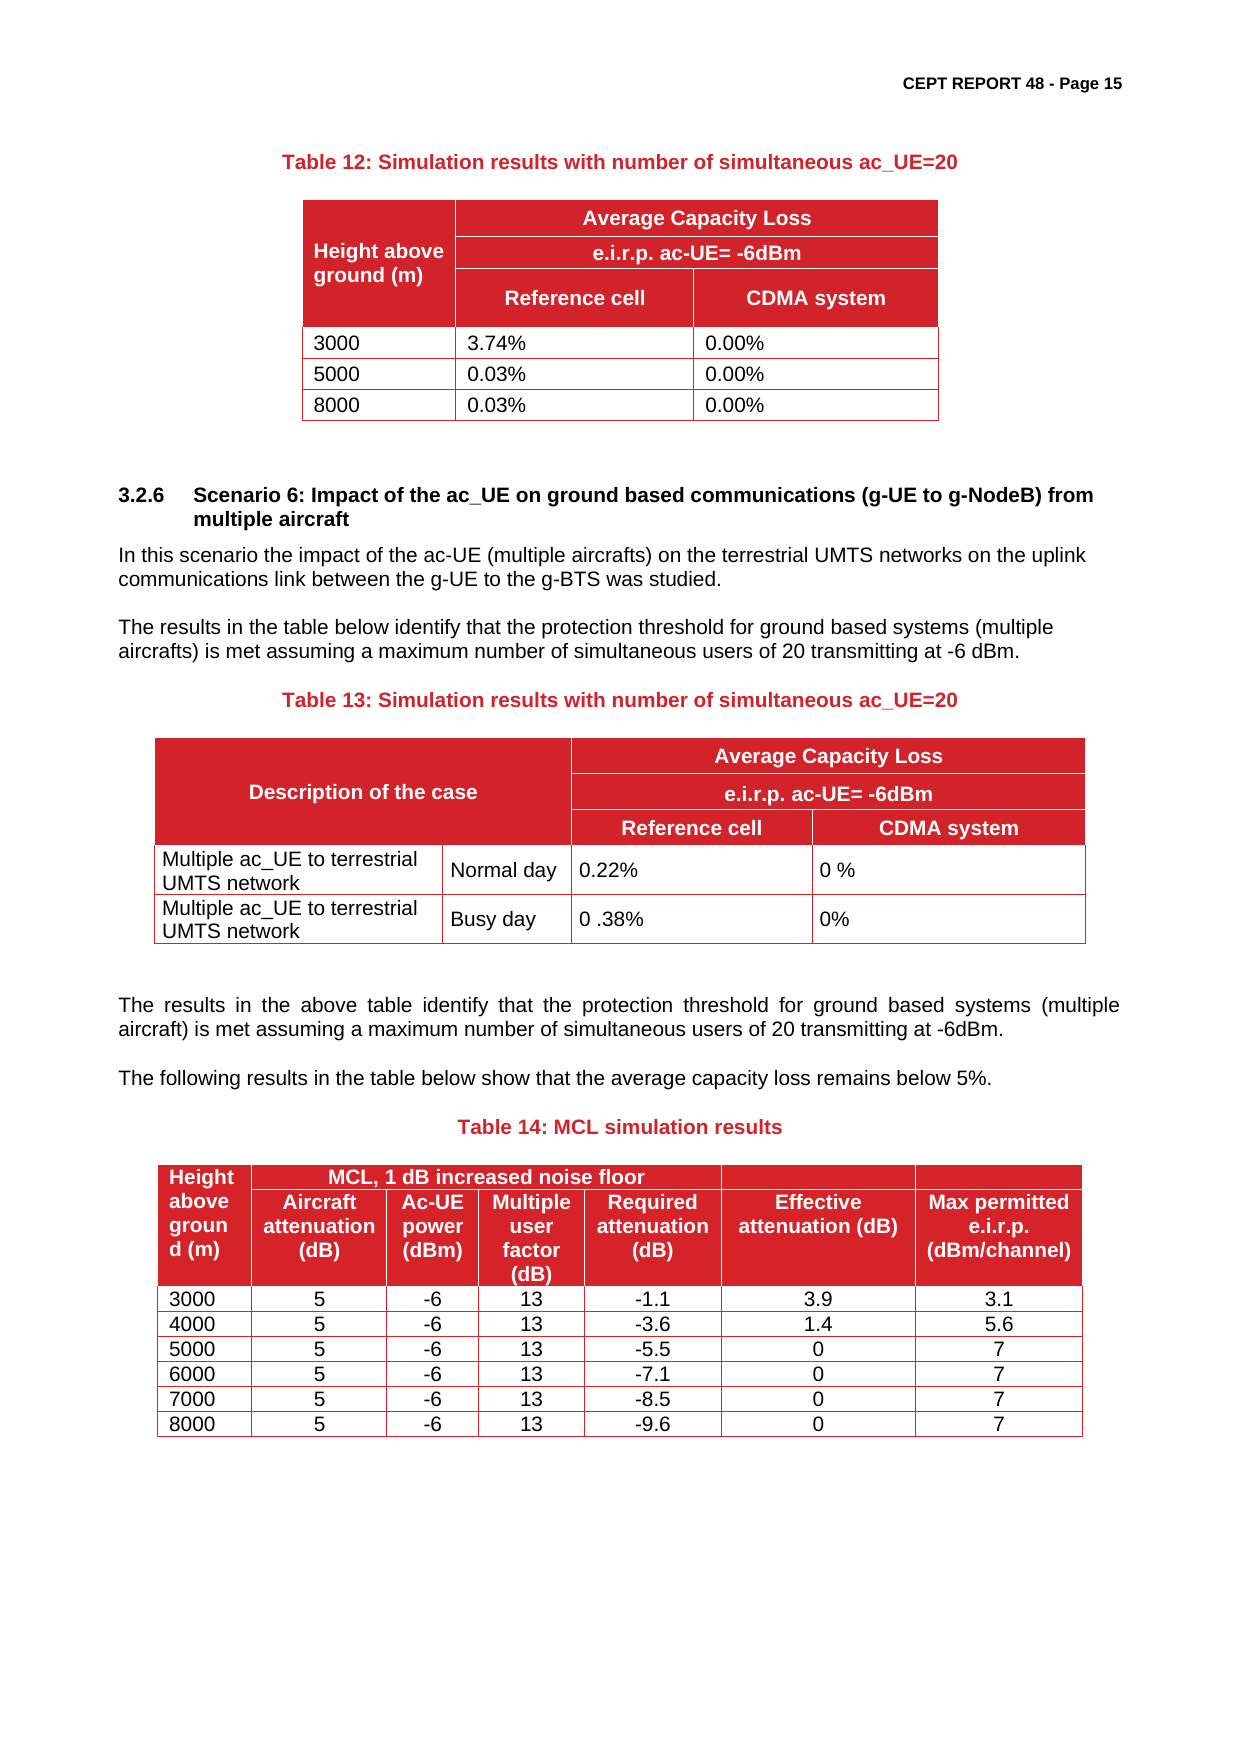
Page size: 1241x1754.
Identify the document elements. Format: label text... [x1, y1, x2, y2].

table_cell -9.6 [585, 1412, 721, 1436]
text Table 12: Simulation results with number of simultaneous ac_UE=20 [118, 150, 1122, 174]
table_cell -6 [387, 1287, 478, 1311]
table_cell 5000 [303, 359, 455, 389]
table_cell Reference cell [572, 810, 812, 845]
table_cell Multiple user factor (dB) [479, 1190, 584, 1286]
table_cell 0 .38% [572, 895, 812, 943]
table_cell 0.00% [694, 359, 938, 389]
table_cell 0 [722, 1337, 915, 1361]
table_cell 3000 [158, 1287, 251, 1311]
table_cell 5 [252, 1387, 386, 1411]
table_cell 0 % [813, 846, 1085, 894]
table_cell 5 [252, 1287, 386, 1311]
table_cell -5.5 [585, 1337, 721, 1361]
table_header Description of the case [155, 738, 571, 845]
table_cell 1.4 [722, 1312, 915, 1336]
text In this scenario the impact of the ac-UE (multiple aircrafts) on the terrestrial UMTS networks on the uplink communications link between the g-UE to the g-BTS was studied. [118, 543, 1122, 591]
table_cell -6 [387, 1412, 478, 1436]
table_header MCL, 1 dB increased noise floor [252, 1165, 721, 1189]
table_cell Busy day [443, 895, 571, 943]
table_cell -3.6 [585, 1312, 721, 1336]
table_header Height above ground (m) [303, 200, 455, 327]
table_cell 0% [813, 895, 1085, 943]
table_cell 8000 [158, 1412, 251, 1436]
table_cell 7 [916, 1362, 1082, 1386]
table_cell -7.1 [585, 1362, 721, 1386]
table_cell 3.9 [722, 1287, 915, 1311]
table_cell e.i.r.p. ac-UE= -6dBm [456, 237, 938, 268]
table_cell 5000 [158, 1337, 251, 1361]
table_cell 7 [916, 1337, 1082, 1361]
table_cell Normal day [443, 846, 571, 894]
table_cell 3.74% [456, 328, 693, 358]
table_cell Multiple ac_UE to terrestrial UMTS network [155, 895, 442, 943]
text The following results in the table below show that the average capacity loss remains below 5%. [118, 1066, 1122, 1090]
table_cell CDMA system [694, 269, 938, 327]
table_cell 0.00% [694, 328, 938, 358]
text The results in the above table identify that the protection threshold for ground based systems (multiple aircraft) is met assuming a maximum number of simultaneous users of 20 transmitting at -6dBm. [118, 993, 1122, 1041]
table_cell 5 [252, 1362, 386, 1386]
table_cell Max permitted e.i.r.p. (dBm/channel) [916, 1190, 1082, 1286]
table_cell 0 [722, 1412, 915, 1436]
table_cell Effective attenuation (dB) [722, 1190, 915, 1286]
table_cell -6 [387, 1362, 478, 1386]
table_cell Aircraft attenuation (dB) [252, 1190, 386, 1286]
table_header Average Capacity Loss [572, 738, 1085, 773]
table_cell 0.03% [456, 390, 693, 420]
table_header [722, 1165, 915, 1189]
table_cell 13 [479, 1312, 584, 1336]
table_cell 13 [479, 1287, 584, 1311]
table_cell 5 [252, 1312, 386, 1336]
table_header Average Capacity Loss [456, 200, 938, 236]
table_cell -1.1 [585, 1287, 721, 1311]
table_cell 13 [479, 1412, 584, 1436]
table_cell 6000 [158, 1362, 251, 1386]
table_cell 0 [722, 1362, 915, 1386]
table_cell Reference cell [456, 269, 693, 327]
table_cell 3000 [303, 328, 455, 358]
text Table 14: MCL simulation results [118, 1115, 1122, 1139]
table_cell -6 [387, 1312, 478, 1336]
table_cell 7 [916, 1412, 1082, 1436]
table_cell CDMA system [813, 810, 1085, 845]
table_cell 13 [479, 1387, 584, 1411]
table_cell 4000 [158, 1312, 251, 1336]
table_cell 3.1 [916, 1287, 1082, 1311]
table_cell 13 [479, 1362, 584, 1386]
table_cell 8000 [303, 390, 455, 420]
table_cell 5.6 [916, 1312, 1082, 1336]
table_cell 7 [916, 1387, 1082, 1411]
table_header Height above ground (m) [158, 1165, 251, 1286]
table_cell 0.00% [694, 390, 938, 420]
table_cell -8.5 [585, 1387, 721, 1411]
table_cell 5 [252, 1412, 386, 1436]
table_cell 7000 [158, 1387, 251, 1411]
table_cell Ac-UE power (dBm) [387, 1190, 478, 1286]
table_cell Required attenuation (dB) [585, 1190, 721, 1286]
table_header [916, 1165, 1082, 1189]
table_cell e.i.r.p. ac-UE= -6dBm [572, 774, 1085, 809]
table_cell Multiple ac_UE to terrestrial UMTS network [155, 846, 442, 894]
table_cell 0.22% [572, 846, 812, 894]
table_cell -6 [387, 1387, 478, 1411]
table_cell 13 [479, 1337, 584, 1361]
table_cell -6 [387, 1337, 478, 1361]
text The results in the table below identify that the protection threshold for ground based systems (multiple aircrafts) is met assuming a maximum number of simultaneous users of 20 transmitting at -6 dBm. [118, 615, 1122, 663]
table_cell 0.03% [456, 359, 693, 389]
subtitle Scenario 6: Impact of the ac_UE on ground based communications (g-UE to g-NodeB) from multiple aircraft [118, 483, 1122, 531]
table_cell 5 [252, 1337, 386, 1361]
table_cell 0 [722, 1387, 915, 1411]
text Table 13: Simulation results with number of simultaneous ac_UE=20 [118, 688, 1122, 712]
